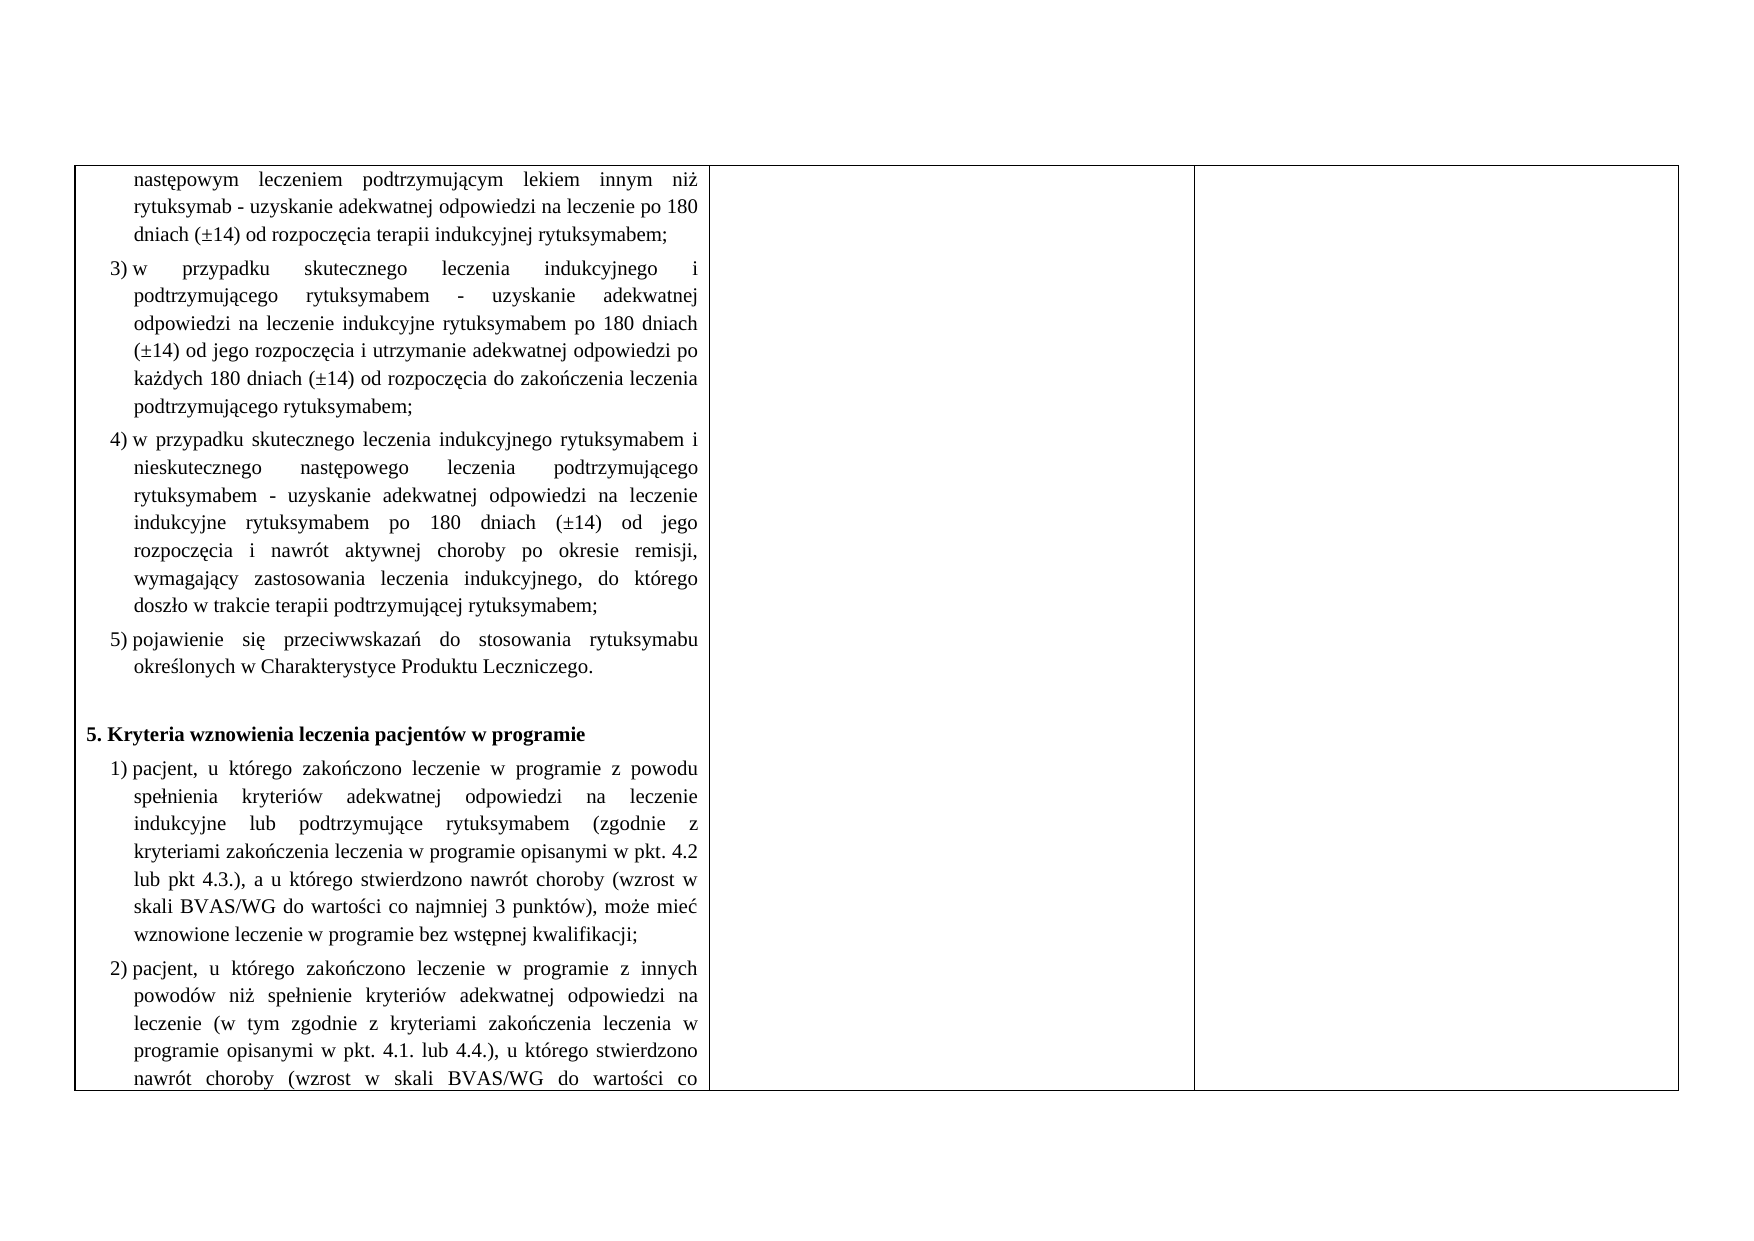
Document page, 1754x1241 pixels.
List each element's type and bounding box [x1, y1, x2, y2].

table_cell [710, 166, 1194, 1090]
table_cell [1195, 166, 1678, 1090]
table_cell [76, 166, 709, 1090]
